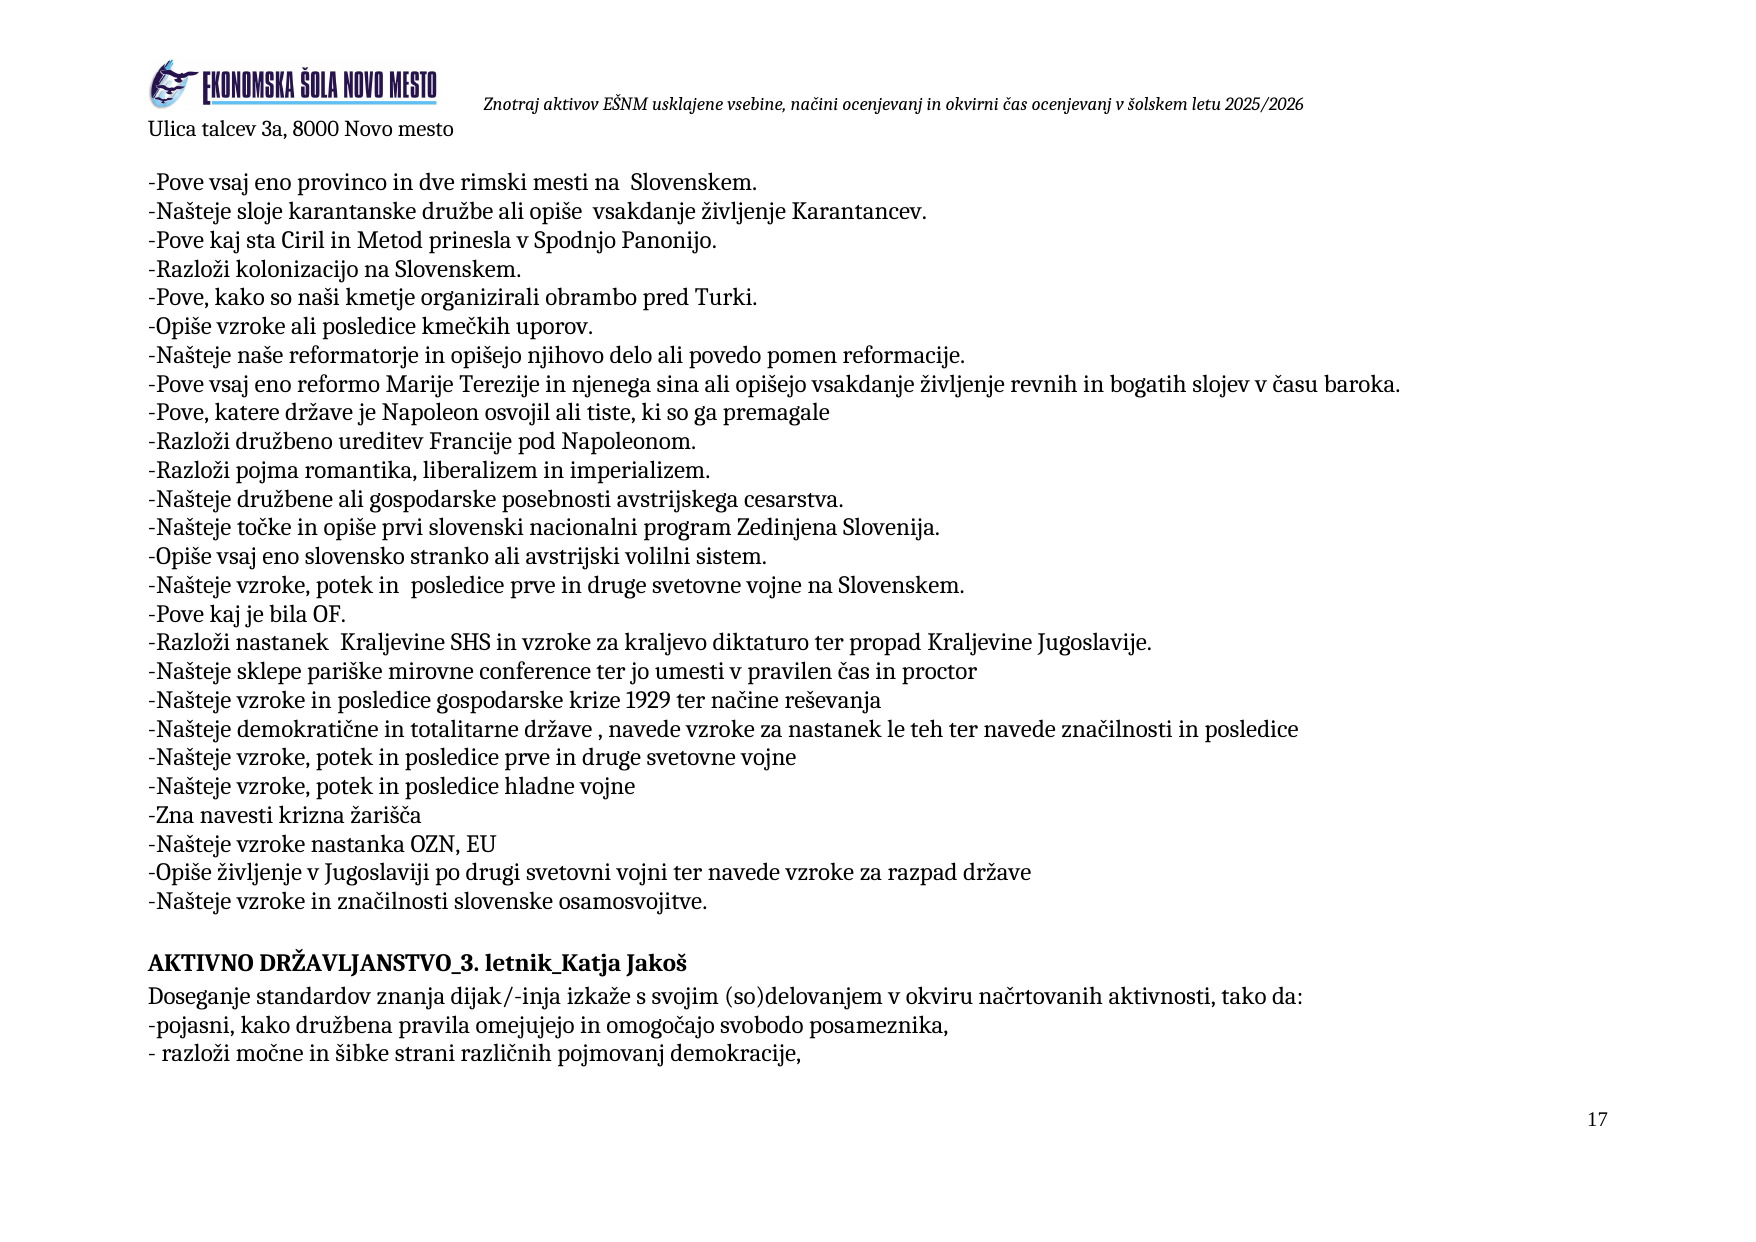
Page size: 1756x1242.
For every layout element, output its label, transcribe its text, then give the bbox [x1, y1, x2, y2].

text -Opiše vzroke ali posledice kmečkih uporov. [148, 312, 1608, 341]
text -Pove kaj sta Ciril in Metod prinesla v Spodnjo Panonijo. [148, 226, 1608, 254]
text -Našteje vzroke, potek in posledice prve in druge svetovne vojne [148, 743, 1608, 772]
text -Našteje vzroke in posledice gospodarske krize 1929 ter načine reševanja [148, 686, 1608, 714]
text -Razloži kolonizacijo na Slovenskem. [148, 254, 1608, 283]
text -Razloži nastanek Kraljevine SHS in vzroke za kraljevo diktaturo ter propad Kraljevine Jugoslavije. [148, 628, 1608, 657]
text -Našteje vzroke nastanka OZN, EU [148, 829, 1608, 858]
text -pojasni, kako družbena pravila omejujejo in omogočajo svobodo posameznika, [148, 1011, 1608, 1039]
text -Našteje demokratične in totalitarne države , navede vzroke za nastanek le teh ter navede značilnosti in posledice [148, 714, 1608, 743]
text -Pove, katere države je Napoleon osvojil ali tiste, ki so ga premagale [148, 398, 1608, 427]
text -Opiše življenje v Jugoslaviji po drugi svetovni vojni ter navede vzroke za razpad države [148, 858, 1608, 887]
text -Našteje vzroke, potek in posledice hladne vojne [148, 772, 1608, 801]
text -Našteje vzroke, potek in posledice prve in druge svetovne vojne na Slovenskem. [148, 571, 1608, 599]
text -Našteje vzroke in značilnosti slovenske osamosvojitve. [148, 887, 1608, 916]
text -Razloži družbeno ureditev Francije pod Napoleonom. [148, 427, 1608, 456]
text -Zna navesti krizna žarišča [148, 801, 1608, 829]
picture [147, 58, 439, 111]
text -Pove kaj je bila OF. [148, 599, 1608, 628]
text -Razloži pojma romantika, liberalizem in imperializem. [148, 456, 1608, 484]
text -Opiše vsaj eno slovensko stranko ali avstrijski volilni sistem. [148, 542, 1608, 571]
text -Našteje točke in opiše prvi slovenski nacionalni program Zedinjena Slovenija. [148, 513, 1608, 542]
text -Pove, kako so naši kmetje organizirali obrambo pred Turki. [148, 283, 1608, 312]
text -Pove vsaj eno provinco in dve rimski mesti na Slovenskem. [148, 168, 1608, 197]
text -Našteje sloje karantanske družbe ali opiše vsakdanje življenje Karantancev. [148, 197, 1608, 226]
text -Pove vsaj eno reformo Marije Terezije in njenega sina ali opišejo vsakdanje življenje revnih in bogatih slojev v času baroka. [148, 369, 1608, 398]
text AKTIVNO DRŽAVLJANSTVO_3. letnik_Katja Jakoš [148, 949, 1608, 977]
text - razloži močne in šibke strani različnih pojmovanj demokracije, [148, 1039, 1608, 1068]
text -Našteje družbene ali gospodarske posebnosti avstrijskega cesarstva. [148, 484, 1608, 513]
text -Našteje naše reformatorje in opišejo njihovo delo ali povedo pomen reformacije. [148, 341, 1608, 369]
text Doseganje standardov znanja dijak/-inja izkaže s svojim (so)delovanjem v okviru načrtovanih aktivnosti, tako da: [148, 982, 1608, 1011]
text -Našteje sklepe pariške mirovne conference ter jo umesti v pravilen čas in proctor [148, 657, 1608, 686]
